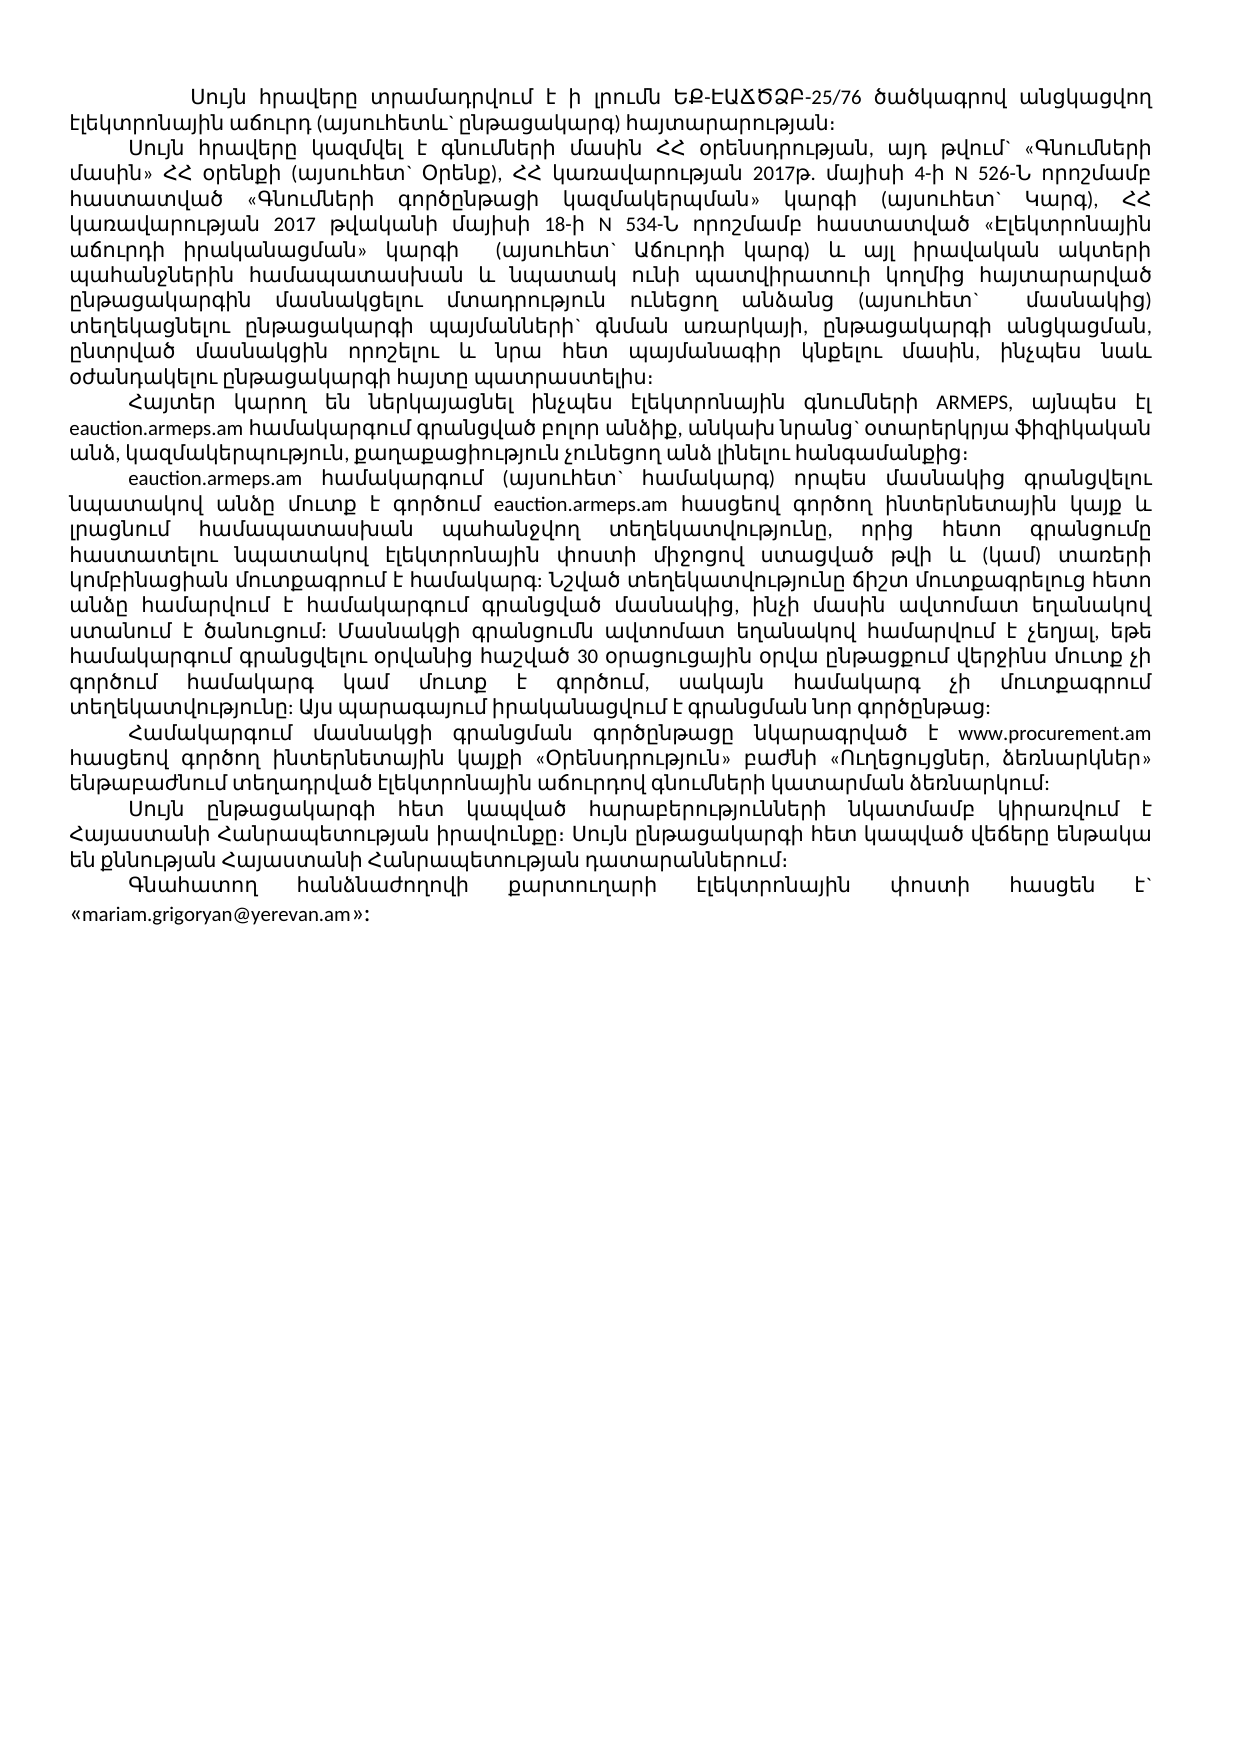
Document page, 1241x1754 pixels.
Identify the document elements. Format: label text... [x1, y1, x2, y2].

text Սույն ընթացակարգի հետ կապված հարաբերությունների նկատմամբ կիրառվում է Հայաստանի Հանրապետության իրավունքը։ Սույն ընթացակարգի հետ կապված վեճերը ենթակա են քննության Հայաստանի Հանրապետության դատարաններում։ [69, 796, 1152, 872]
text Սույն հրավերը տրամադրվում է ի լրումն ԵՔ-ԷԱՃԾՁԲ-25/76 ծածկագրով անցկացվող էլեկտրոնային աճուրդ (այսուհետև` ընթացակարգ) հայտարարության։ [69, 84, 1152, 135]
text Գնահատող հանձնաժողովի քարտուղարի էլեկտրոնային փոստի հասցեն է` «mariam.grigoryan@yerevan.am»: [69, 872, 1152, 928]
text Սույն հրավերը կազմվել է գնումների մասին ՀՀ օրենսդրության, այդ թվում` «Գնումների մասին» ՀՀ օրենքի (այսուհետ` Օրենք), ՀՀ կառավարության 2017թ. մայիսի 4-ի N 526-Ն որոշմամբ հաստատված «Գնումների գործընթացի կազմակերպման» կարգի (այսուհետ` Կարգ), ՀՀ կառավարության 2017 թվականի մայիսի 18-ի N 534-Ն որոշմամբ հաստատված «Էլեկտրոնային աճուրդի իրականացման» կարգի (այսուհետ` Աճուրդի կարգ) և այլ իրավական ակտերի պահանջներին համապատասխան և նպատակ ունի պատվիրատուի կողմից հայտարարված ընթացակարգին մասնակցելու մտադրություն ունեցող անձանց (այսուհետ` մասնակից) տեղեկացնելու ընթացակարգի պայմանների` գնման առարկայի, ընթացակարգի անցկացման, ընտրված մասնակցին որոշելու և նրա հետ պայմանագիր կնքելու մասին, ինչպես նաև օժանդակելու ընթացակարգի հայտը պատրաստելիս։ [69, 135, 1152, 389]
text Համակարգում մասնակցի գրանցման գործընթացը նկարագրված է www.procurement.am հասցեով գործող ինտերնետային կայքի «Օրենսդրություն» բաժնի «Ուղեցույցներ, ձեռնարկներ» ենթաբաժնում տեղադրված էլեկտրոնային աճուրդով գնումների կատարման ձեռնարկում: [69, 720, 1152, 796]
text Հայտեր կարող են ներկայացնել ինչպես էլեկտրոնային գնումների ARMEPS, այնպես էլ eauction.armeps.am համակարգում գրանցված բոլոր անձիք, անկախ նրանց` օտարերկրյա ֆիզիկական անձ, կազմակերպություն, քաղաքացիություն չունեցող անձ լինելու հանգամանքից։ [69, 389, 1152, 466]
text eauction.armeps.am համակարգում (այսուհետ` համակարգ) որպես մասնակից գրանցվելու նպատակով անձը մուտք է գործում eauction.armeps.am հասցեով գործող ինտերնետային կայք և լրացնում համապատասխան պահանջվող տեղեկատվությունը, որից հետո գրանցումը հաստատելու նպատակով էլեկտրոնային փոստի միջոցով ստացված թվի և (կամ) տառերի կոմբինացիան մուտքագրում է համակարգ: Նշված տեղեկատվությունը ճիշտ մուտքագրելուց հետո անձը համարվում է համակարգում գրանցված մասնակից, ինչի մասին ավտոմատ եղանակով ստանում է ծանուցում: Մասնակցի գրանցումն ավտոմատ եղանակով համարվում է չեղյալ, եթե համակարգում գրանցվելու օրվանից հաշված 30 օրացուցային օրվա ընթացքում վերջինս մուտք չի գործում համակարգ կամ մուտք է գործում, սակայն համակարգ չի մուտքագրում տեղեկատվությունը: Այս պարագայում իրականացվում է գրանցման նոր գործընթաց: [69, 466, 1152, 720]
